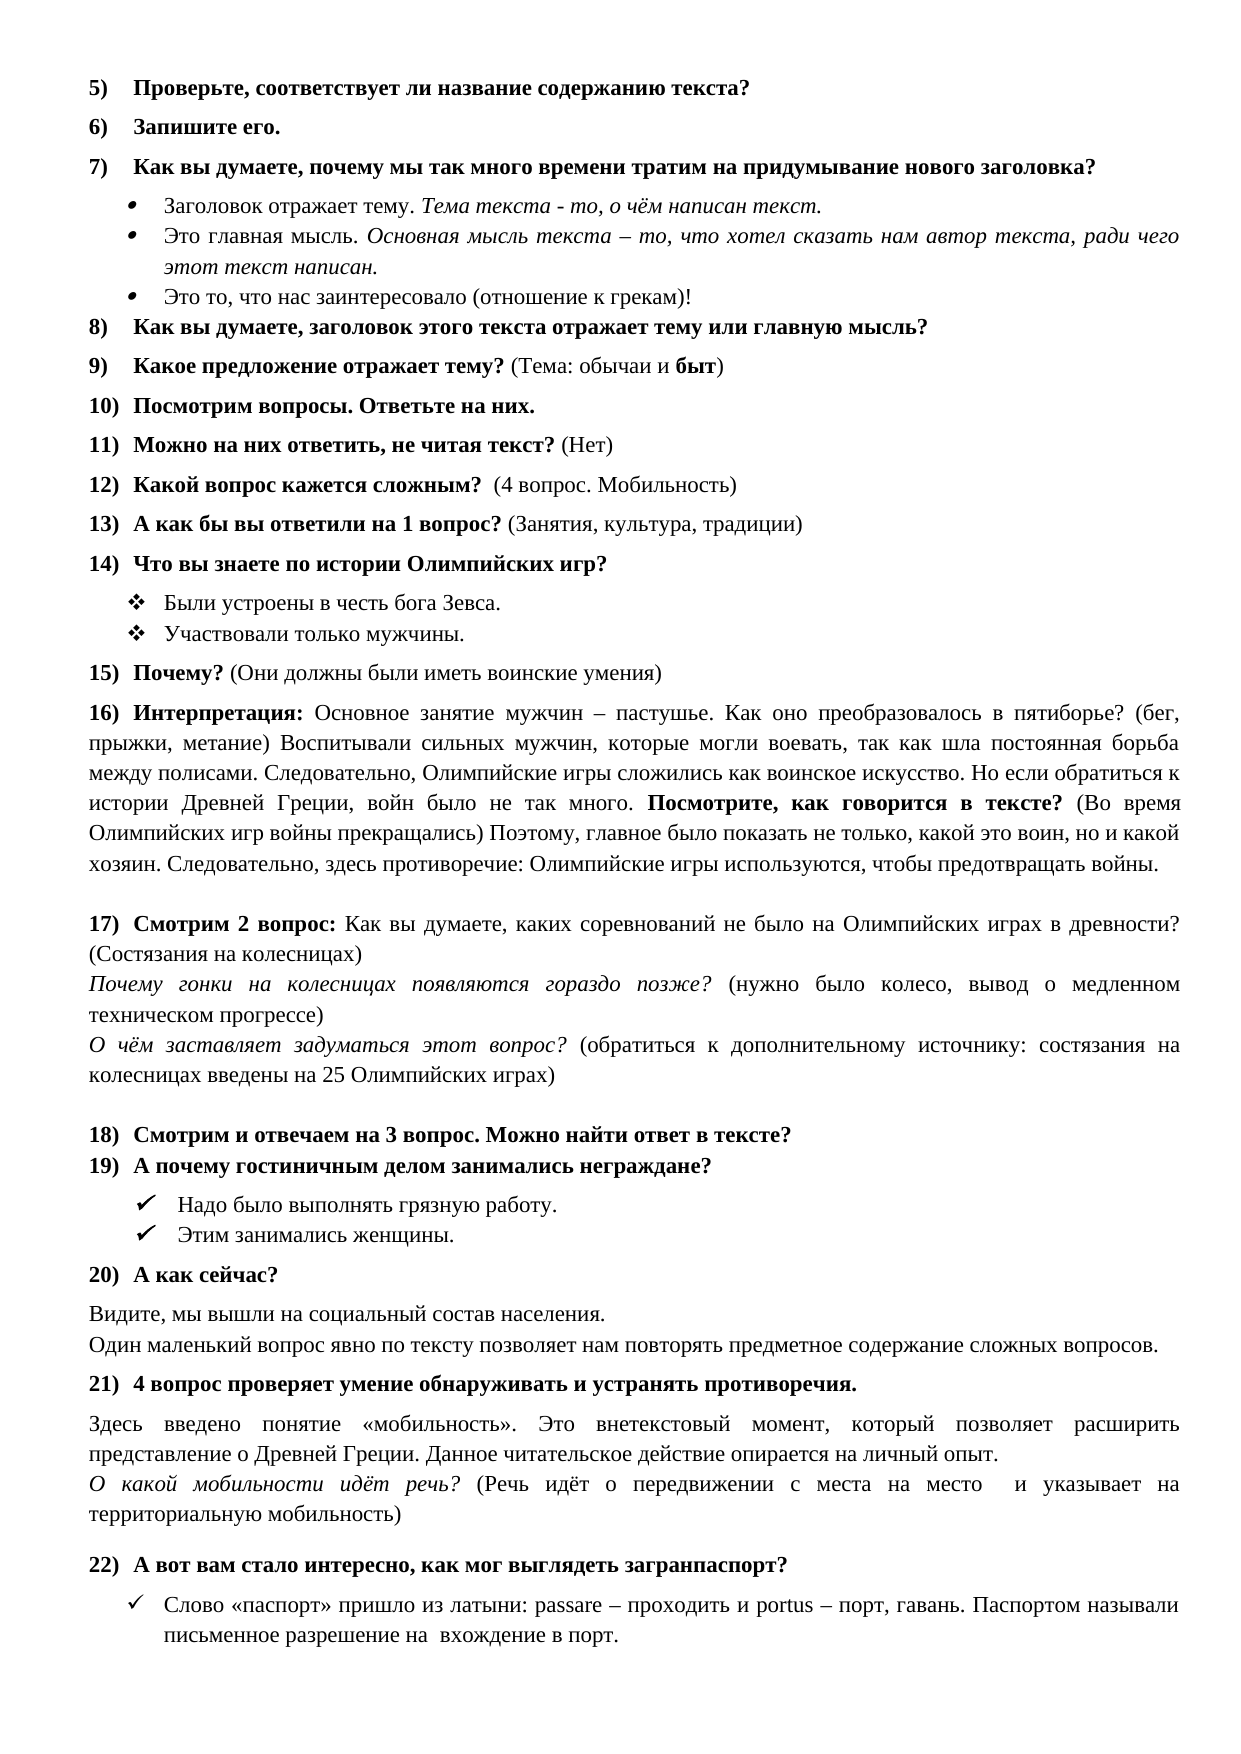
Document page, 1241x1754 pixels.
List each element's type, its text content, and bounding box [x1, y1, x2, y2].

list Как вы думаете, почему мы так много времени тратим на придумывание нового заголовка? [89, 153, 1181, 179]
list Смотрим и отвечаем на 3 вопрос. Можно найти ответ в тексте? [89, 1122, 1181, 1148]
list А вот вам стало интересно, как мог выглядеть загранпаспорт? [89, 1551, 1181, 1578]
list Как вы думаете, заголовок этого текста отражает тему или главную мысль? [89, 313, 1181, 339]
text Один маленький вопрос явно по тексту позволяет нам повторять предметное содержание сложных вопросов. [89, 1331, 1181, 1357]
list Это главная мысль. Основная мысль текста – то, что хотел сказать нам автор текста, ради чего этот текст написан. [126, 222, 1181, 279]
list Смотрим 2 вопрос: Как вы думаете, каких соревнований не было на Олимпийских играх в древности? (Состязания на колесницах) [89, 910, 1181, 967]
list Участвовали только мужчины. [126, 620, 1181, 646]
text О какой мобильности идёт речь? (Речь идёт о передвижении с места на место и указывает на территориальную мобильность) [89, 1470, 1181, 1527]
list 4 вопрос проверяет умение обнаруживать и устранять противоречия. [89, 1370, 1181, 1396]
list Какое предложение отражает тему? (Тема: обычаи и быт) [89, 353, 1181, 379]
text Видите, мы вышли на социальный состав населения. [89, 1300, 1181, 1327]
list Надо было выполнять грязную работу. [133, 1191, 1181, 1218]
text Здесь введено понятие «мобильность». Это внетекстовый момент, который позволяет расширить представление о Древней Греции. Данное читательское действие опирается на личный опыт. [89, 1409, 1181, 1466]
list Запишите его. [89, 113, 1181, 140]
list О чём заставляет задуматься этот вопрос? (обратиться к дополнительному источнику: состязания на колесницах введены на 25 Олимпийских играх) [89, 1031, 1181, 1087]
list Какой вопрос кажется сложным? (4 вопрос. Мобильность) [89, 471, 1181, 497]
list Почему? (Они должны были иметь воинские умения) [89, 659, 1181, 686]
list Это то, что нас заинтересовало (отношение к грекам)! [126, 283, 1181, 309]
list Почему гонки на колесницах появляются гораздо позже? (нужно было колесо, вывод о медленном техническом прогрессе) [89, 971, 1181, 1027]
list Слово «паспорт» пришло из латыни: passare – проходить и portus – порт, гавань. Паспортом называли письменное разрешение на вхождение в порт. [126, 1591, 1181, 1647]
list А почему гостиничным делом занимались неграждане? [89, 1152, 1181, 1178]
list Заголовок отражает тему. Тема текста - то, о чём написан текст. [126, 192, 1181, 219]
list Проверьте, соответствует ли название содержанию текста? [89, 74, 1181, 100]
list Можно на них ответить, не читая текст? (Нет) [89, 432, 1181, 458]
list Были устроены в честь бога Зевса. [126, 589, 1181, 616]
list Интерпретация: Основное занятие мужчин – пастушье. Как оно преобразовалось в пятиборье? (бег, прыжки, метание) Воспитывали сильных мужчин, которые могли воевать, так как шла постоянная борьба между полисами. Следовательно, Олимпийские игры сложились как воинское искусство. Но если обратиться к истории Древней Греции, войн было не так много. Посмотрите, как говорится в тексте? (Во время Олимпийских игр войны прекращались) Поэтому, главное было показать не только, какой это воин, но и какой хозяин. Следовательно, здесь противоречие: Олимпийские игры используются, чтобы предотвращать войны. [89, 699, 1181, 876]
list Посмотрим вопросы. Ответьте на них. [89, 392, 1181, 418]
list А как сейчас? [89, 1261, 1181, 1287]
list Этим занимались женщины. [133, 1221, 1181, 1248]
list А как бы вы ответили на 1 вопрос? (Занятия, культура, традиции) [89, 511, 1181, 537]
list Что вы знаете по истории Олимпийских игр? [89, 550, 1181, 576]
